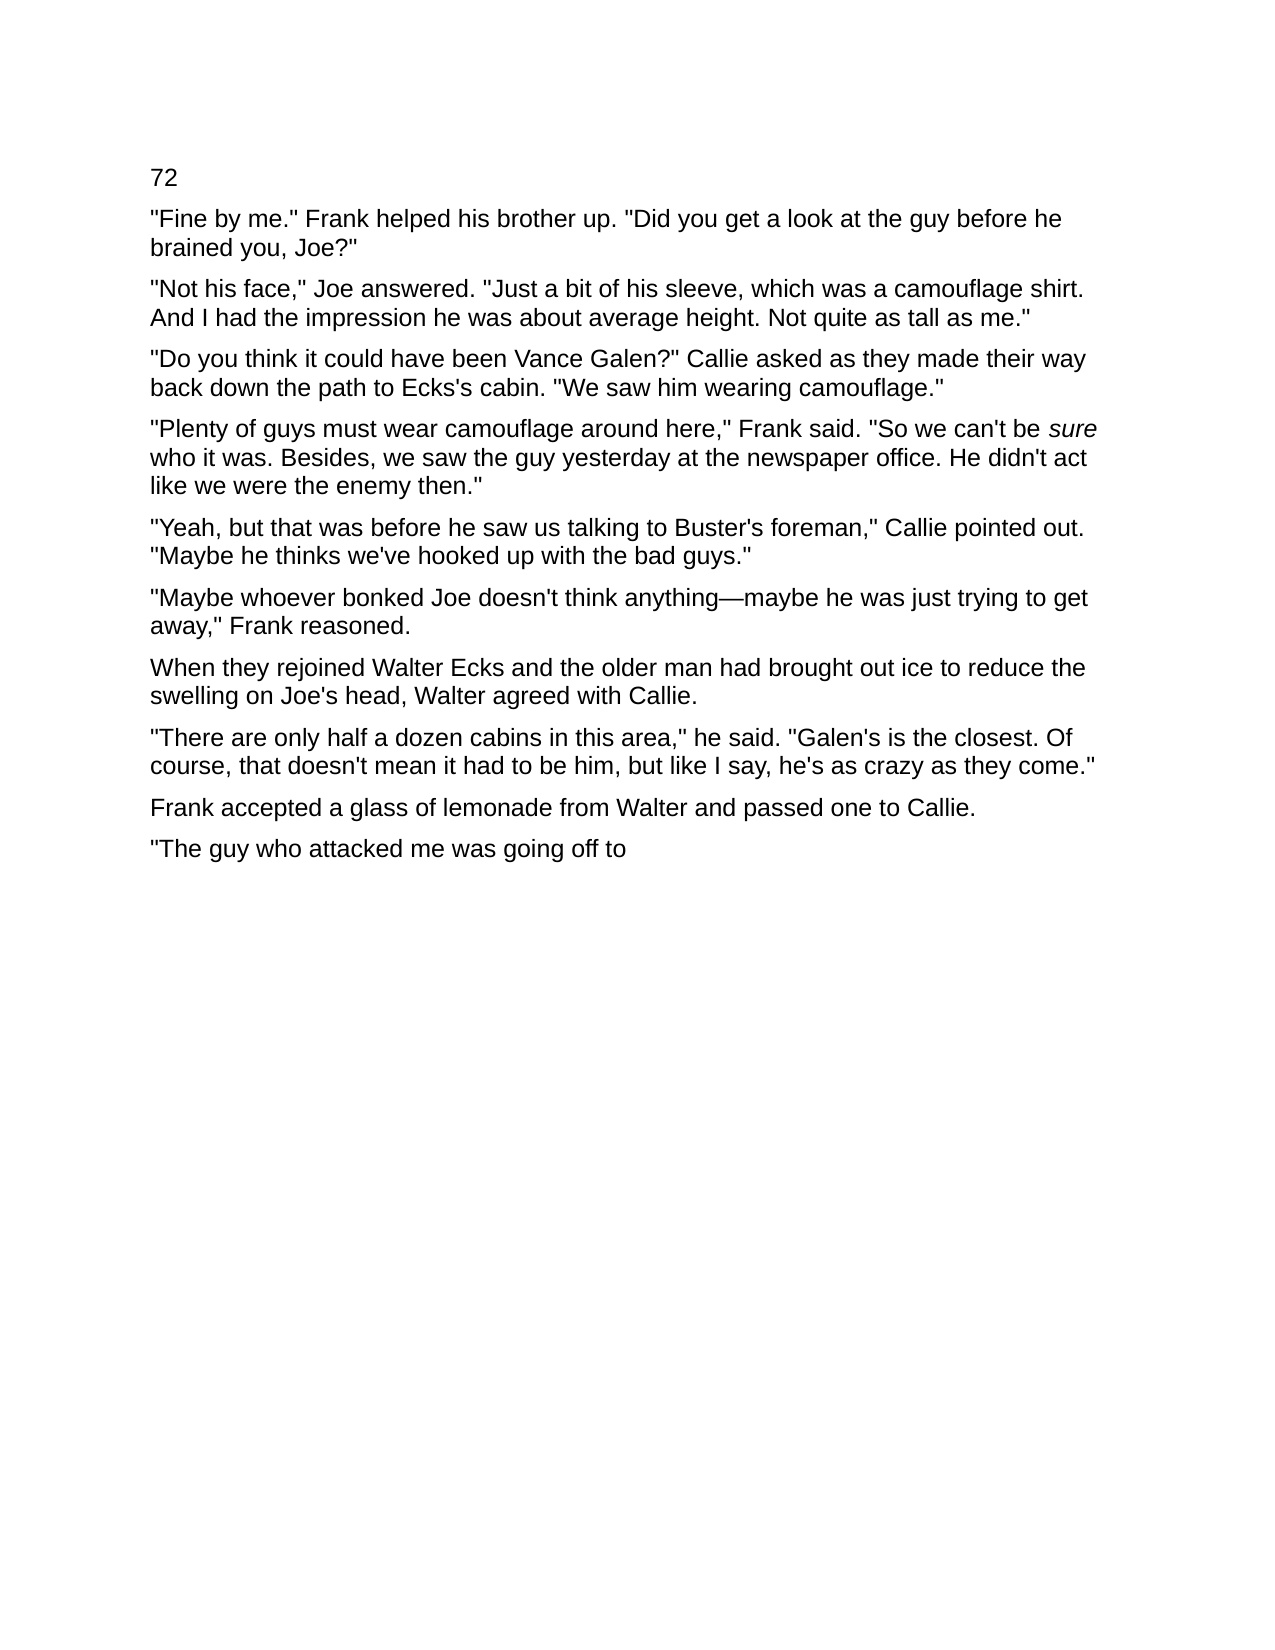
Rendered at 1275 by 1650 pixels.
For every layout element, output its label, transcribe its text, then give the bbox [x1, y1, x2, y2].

text "Do you think it could have been Vance Galen?" Callie asked as they made their way back down the path to Ecks's cabin. "We saw him wearing camouflage." [150, 344, 1125, 401]
text "The guy who attacked me was going off to [150, 834, 1125, 862]
text 72 [150, 162, 1125, 191]
text "Fine by me." Frank helped his brother up. "Did you get a look at the guy before he brained you, Joe?" [150, 204, 1125, 261]
text "Plenty of guys must wear camouflage around here," Frank said. "So we can't be sure who it was. Besides, we saw the guy yesterday at the newspaper office. He didn't act like we were the enemy then." [150, 414, 1125, 500]
text When they rejoined Walter Ecks and the older man had brought out ice to reduce the swelling on Joe's head, Walter agreed with Callie. [150, 652, 1125, 710]
text Frank accepted a glass of lemonade from Walter and passed one to Callie. [150, 792, 1125, 821]
text "Yeah, but that was before he saw us talking to Buster's foreman," Callie pointed out. "Maybe he thinks we've hooked up with the bad guys." [150, 512, 1125, 570]
text "There are only half a dozen cabins in this area," he said. "Galen's is the closest. Of course, that doesn't mean it had to be him, but like I say, he's as crazy as they come." [150, 722, 1125, 780]
text "Not his face," Joe answered. "Just a bit of his sleeve, which was a camouflage shirt. And I had the impression he was about average height. Not quite as tall as me." [150, 274, 1125, 331]
text "Maybe whoever bonked Joe doesn't think anything—maybe he was just trying to get away," Frank reasoned. [150, 582, 1125, 640]
